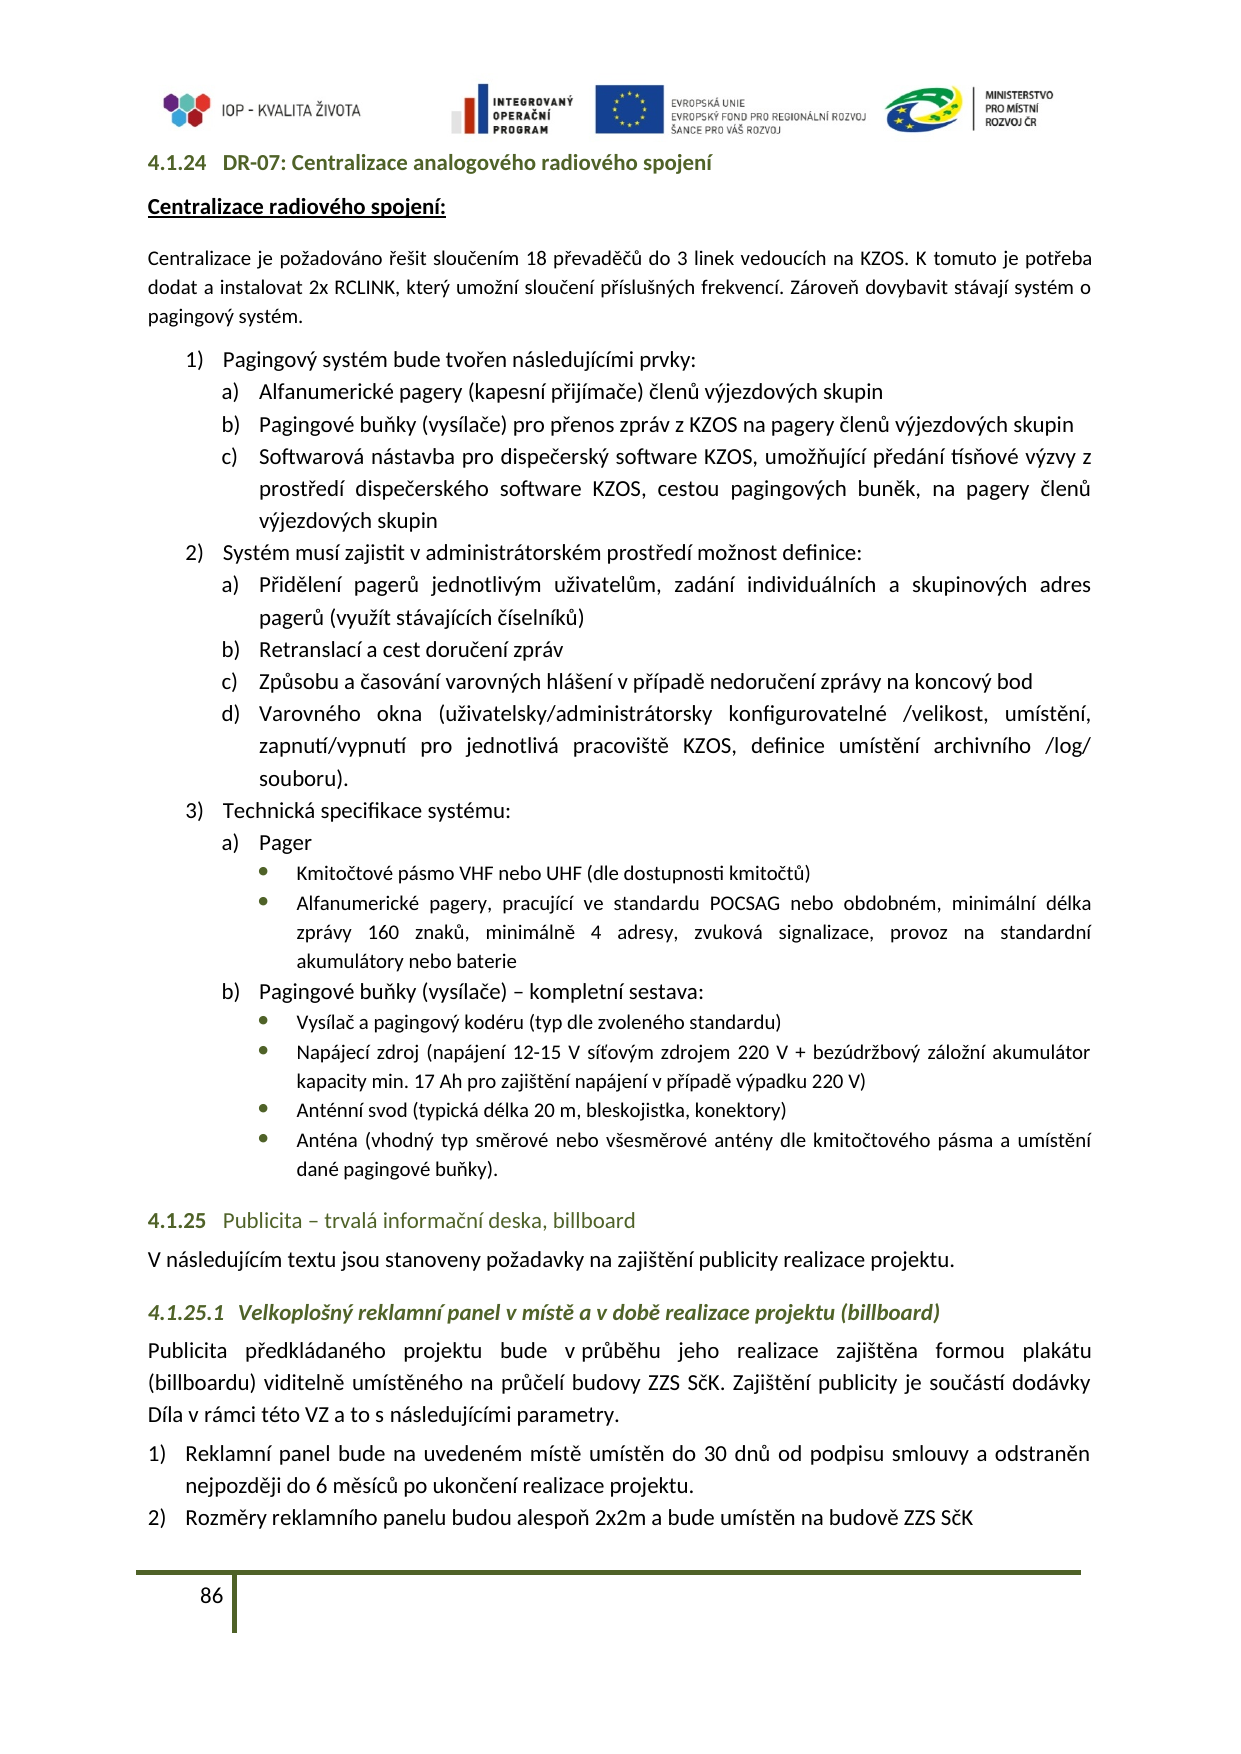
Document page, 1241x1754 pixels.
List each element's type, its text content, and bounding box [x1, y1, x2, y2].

list Rozměry reklamního panelu budou alespoň 2x2m a bude umístěn na budově ZZS SčK [148, 1503, 1093, 1531]
list Pager [221, 828, 1093, 856]
list Pagingové buňky (vysílače) – kompletní sestava: [221, 977, 1093, 1005]
subtitle DR-07: Centralizace analogového radiového spojení [148, 148, 1093, 176]
subtitle Publicita – trvalá informační deska, billboard [148, 1206, 1093, 1234]
text Centralizace radiového spojení: [148, 192, 1093, 220]
text V následujícím textu jsou stanoveny požadavky na zajištění publicity realizace projektu. [148, 1245, 1093, 1273]
list Způsobu a časování varovných hlášení v případě nedoručení zprávy na koncový bod [221, 667, 1093, 695]
list Pagingové buňky (vysílače) pro přenos zpráv z KZOS na pagery členů výjezdových skupin [221, 410, 1093, 438]
list Napájecí zdroj (napájení 12-15 V síťovým zdrojem 220 V + bezúdržbový záložní akumulátor kapacity min. 17 Ah pro zajištění napájení v případě výpadku 220 V) [259, 1039, 1093, 1094]
list Anténa (vhodný typ směrové nebo všesměrové antény dle kmitočtového pásma a umístění dané pagingové buňky). [259, 1127, 1093, 1182]
list Reklamní panel bude na uvedeném místě umístěn do 30 dnů od podpisu smlouvy a odstraněn nejpozději do 6 měsíců po ukončení realizace projektu. [148, 1439, 1093, 1499]
list Softwarová nástavba pro dispečerský software KZOS, umožňující předání tísňové výzvy z prostředí dispečerského software KZOS, cestou pagingových buněk, na pagery členů výjezdových skupin [221, 442, 1093, 534]
text Publicita předkládaného projektu bude v průběhu jeho realizace zajištěna formou plakátu (billboardu) viditelně umístěného na průčelí budovy ZZS SčK. Zajištění publicity je součástí dodávky Díla v rámci této VZ a to s následujícími parametry. [148, 1336, 1093, 1428]
list Vysílač a pagingový kodéru (typ dle zvoleného standardu) [259, 1009, 1093, 1035]
list Technická specifikace systému: [185, 796, 1093, 824]
picture [147, 73, 1080, 144]
list Varovného okna (uživatelsky/administrátorsky konfigurovatelné /velikost, umístění, zapnutí/vypnutí pro jednotlivá pracoviště KZOS, definice umístění archivního /log/ souboru). [221, 699, 1093, 792]
list Pagingový systém bude tvořen následujícími prvky: [185, 345, 1093, 373]
subtitle Velkoplošný reklamní panel v místě a v době realizace projektu (billboard) [148, 1298, 1093, 1326]
list Systém musí zajistit v administrátorském prostředí možnost definice: [185, 538, 1093, 566]
list Kmitočtové pásmo VHF nebo UHF (dle dostupnosti kmitočtů) [259, 860, 1093, 886]
list Retranslací a cest doručení zpráv [221, 635, 1093, 663]
list Anténní svod (typická délka 20 m, bleskojistka, konektory) [259, 1097, 1093, 1123]
list Přidělení pagerů jednotlivým uživatelům, zadání individuálních a skupinových adres pagerů (využít stávajících číselníků) [221, 571, 1093, 631]
list Alfanumerické pagery, pracující ve standardu POCSAG nebo obdobném, minimální délka zprávy 160 znaků, minimálně 4 adresy, zvuková signalizace, provoz na standardní akumulátory nebo baterie [259, 890, 1093, 974]
text Centralizace je požadováno řešit sloučením 18 převaděčů do 3 linek vedoucích na KZOS. K tomuto je potřeba dodat a instalovat 2x RCLINK, který umožní sloučení příslušných frekvencí. Zároveň dovybavit stávají systém o pagingový systém. [148, 245, 1093, 329]
list Alfanumerické pagery (kapesní přijímače) členů výjezdových skupin [221, 377, 1093, 406]
